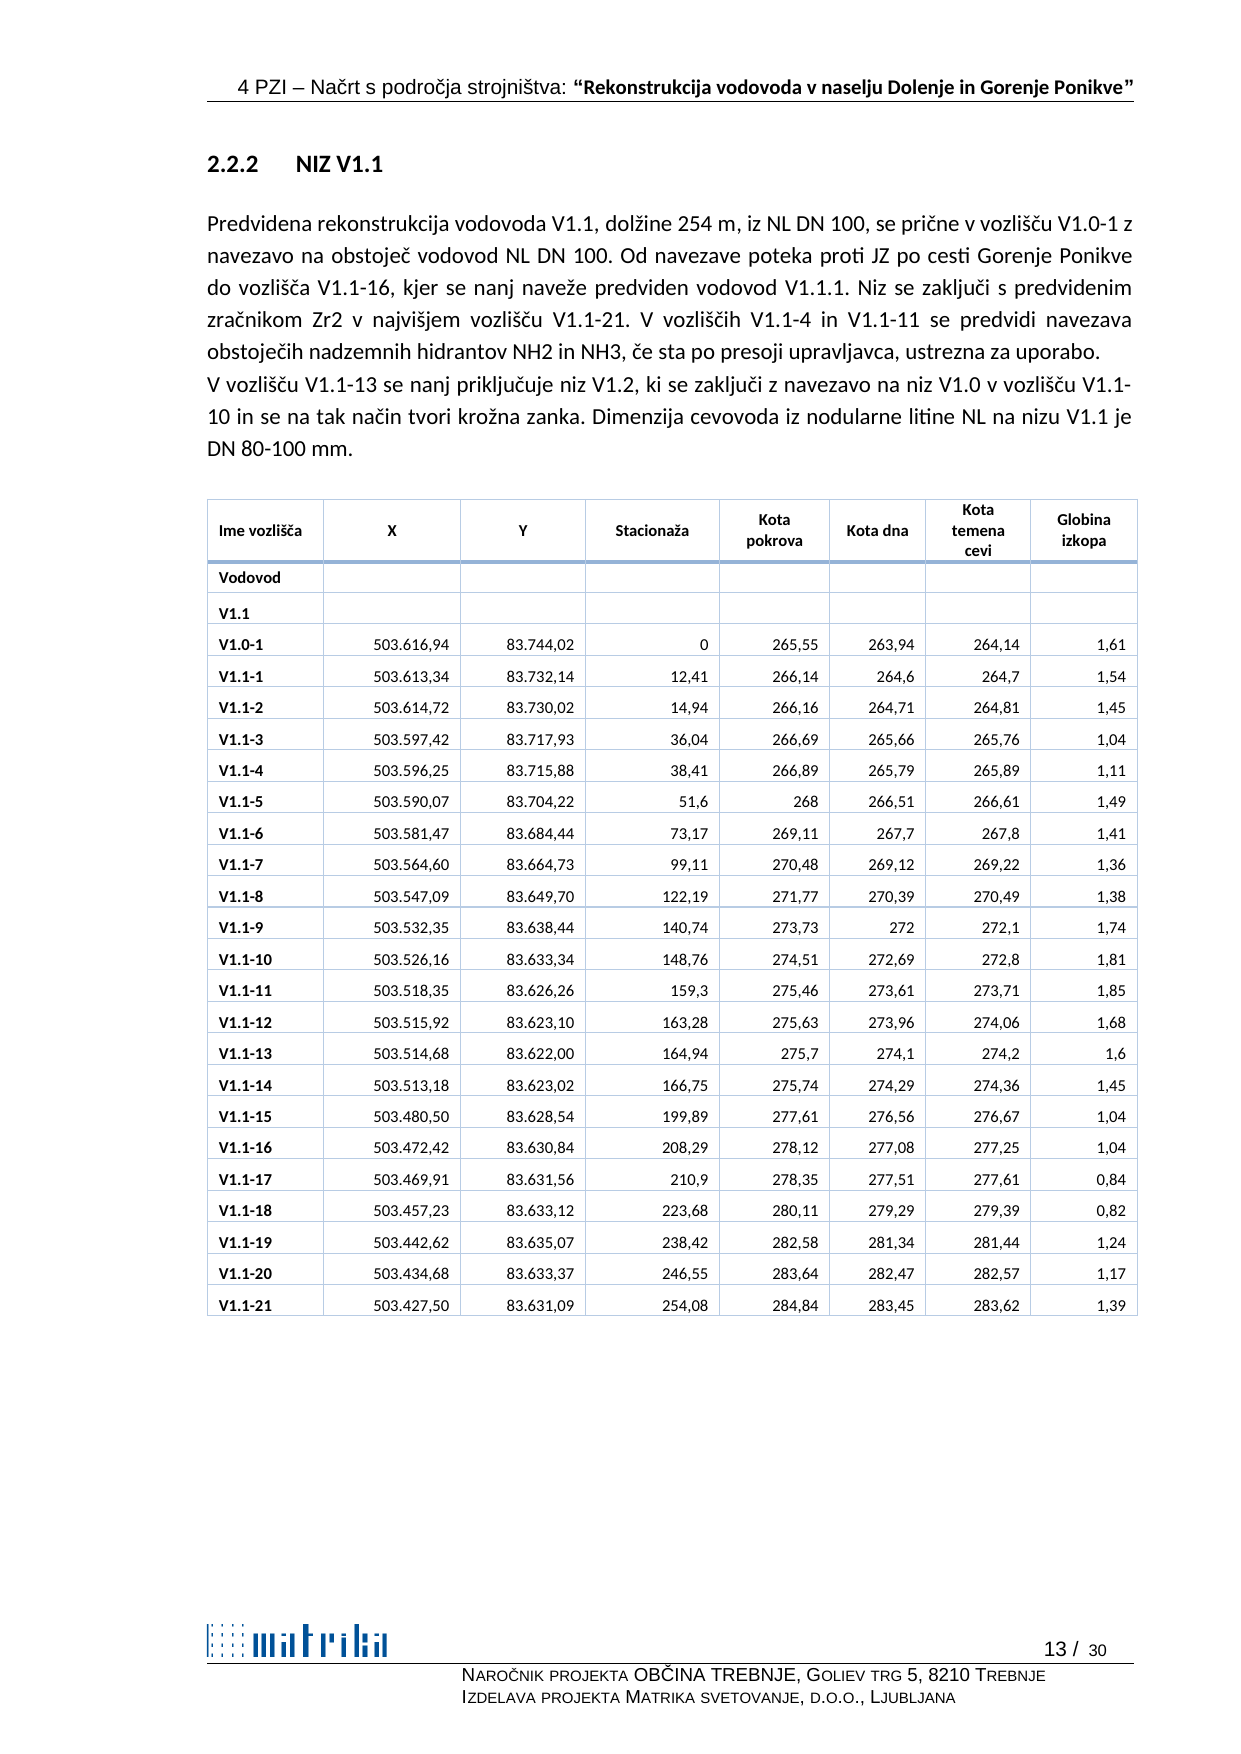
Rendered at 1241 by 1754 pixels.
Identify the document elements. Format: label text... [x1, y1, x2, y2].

table_cell 273,61 [830, 970, 925, 1001]
table_cell 199,89 [586, 1096, 719, 1127]
table_cell 83.622,00 [461, 1033, 585, 1064]
table_cell 266,89 [720, 750, 829, 781]
table_cell 83.715,88 [461, 750, 585, 781]
table_cell 83.633,12 [461, 1191, 585, 1221]
table_cell 238,42 [586, 1222, 719, 1252]
table_cell 265,66 [830, 719, 925, 749]
table_cell 51,6 [586, 782, 719, 812]
table_cell 275,46 [720, 970, 829, 1001]
table_cell [324, 593, 460, 623]
text 2.2.2 NIZ V1.1 [207, 148, 1134, 178]
table_cell 159,3 [586, 970, 719, 1001]
table_cell 166,75 [586, 1065, 719, 1095]
table_cell V1.1 [208, 593, 323, 623]
table_cell 275,7 [720, 1033, 829, 1064]
table_cell 272,8 [926, 939, 1030, 969]
table_cell 283,64 [720, 1254, 829, 1284]
table_cell 223,68 [586, 1191, 719, 1221]
picture [206, 1624, 387, 1657]
table_cell V1.1-18 [208, 1191, 323, 1221]
table_cell 274,29 [830, 1065, 925, 1095]
table_cell 283,62 [926, 1285, 1030, 1315]
table_cell 274,51 [720, 939, 829, 969]
table_cell 278,12 [720, 1128, 829, 1158]
table_cell 264,7 [926, 656, 1030, 686]
table_cell 503.427,50 [324, 1285, 460, 1315]
table_cell 265,55 [720, 624, 829, 655]
table_cell V1.1-12 [208, 1002, 323, 1032]
table_cell 273,71 [926, 970, 1030, 1001]
table_cell 1,11 [1031, 750, 1137, 781]
table_cell 274,36 [926, 1065, 1030, 1095]
table_cell [926, 593, 1030, 623]
table_header Y [461, 500, 585, 560]
table_cell 273,96 [830, 1002, 925, 1032]
table_cell V1.1-1 [208, 656, 323, 686]
table_cell 1,04 [1031, 719, 1137, 749]
table_cell 266,51 [830, 782, 925, 812]
table_header Kota temena cevi [926, 500, 1030, 560]
table_cell 503.590,07 [324, 782, 460, 812]
table_cell 274,1 [830, 1033, 925, 1064]
table_cell 274,2 [926, 1033, 1030, 1064]
table_cell V1.1-17 [208, 1159, 323, 1189]
table_cell V1.1-13 [208, 1033, 323, 1064]
table_cell 265,79 [830, 750, 925, 781]
table_cell [926, 564, 1030, 592]
table_cell 163,28 [586, 1002, 719, 1032]
table_cell 1,41 [1031, 813, 1137, 843]
table_header Ime vozlišča [208, 500, 323, 560]
table_cell 83.638,44 [461, 908, 585, 938]
text V vozlišču V1.1-13 se nanj priključuje niz V1.2, ki se zaključi z navezavo na niz V1.0 v vozlišču V1.1-10 in se na tak način tvori krožna zanka. Dimenzija cevovoda iz nodularne litine NL na nizu V1.1 je DN 80-100 mm. [207, 370, 1134, 462]
table_cell 277,08 [830, 1128, 925, 1158]
table_cell 1,6 [1031, 1033, 1137, 1064]
table_cell 278,35 [720, 1159, 829, 1189]
table_cell 99,11 [586, 845, 719, 875]
table_cell 277,61 [720, 1096, 829, 1127]
table_cell 1,04 [1031, 1096, 1137, 1127]
table_cell 83.704,22 [461, 782, 585, 812]
table_cell 503.472,42 [324, 1128, 460, 1158]
table_cell 83.684,44 [461, 813, 585, 843]
table_cell 274,06 [926, 1002, 1030, 1032]
table_cell V1.1-15 [208, 1096, 323, 1127]
table_cell 1,45 [1031, 687, 1137, 718]
table_cell 264,6 [830, 656, 925, 686]
table_cell 272,1 [926, 908, 1030, 938]
table_cell 503.518,35 [324, 970, 460, 1001]
table_cell 503.513,18 [324, 1065, 460, 1095]
table_cell 276,56 [830, 1096, 925, 1127]
table_cell 503.469,91 [324, 1159, 460, 1189]
table_cell 503.564,60 [324, 845, 460, 875]
table_cell 277,61 [926, 1159, 1030, 1189]
table_cell 246,55 [586, 1254, 719, 1284]
table_cell V1.1-8 [208, 876, 323, 906]
table_cell 503.547,09 [324, 876, 460, 906]
table_cell 282,57 [926, 1254, 1030, 1284]
table_cell V1.1-10 [208, 939, 323, 969]
table_cell V1.1-20 [208, 1254, 323, 1284]
table_cell V1.1-11 [208, 970, 323, 1001]
table_cell [1031, 564, 1137, 592]
table_cell V1.1-3 [208, 719, 323, 749]
table_cell V1.1-7 [208, 845, 323, 875]
table_cell 38,41 [586, 750, 719, 781]
table_cell V1.1-19 [208, 1222, 323, 1252]
table_cell 122,19 [586, 876, 719, 906]
table_cell [461, 564, 585, 592]
table_cell 282,58 [720, 1222, 829, 1252]
table_cell 83.631,09 [461, 1285, 585, 1315]
table_cell 140,74 [586, 908, 719, 938]
table_cell 503.614,72 [324, 687, 460, 718]
table_cell 83.732,14 [461, 656, 585, 686]
table_cell 272,69 [830, 939, 925, 969]
table_cell 281,34 [830, 1222, 925, 1252]
table_cell 1,45 [1031, 1065, 1137, 1095]
text Predvidena rekonstrukcija vodovoda V1.1, dolžine 254 m, iz NL DN 100, se prične v vozlišču V1.0-1 z navezavo na obstoječ vodovod NL DN 100. Od navezave poteka proti JZ po cesti Gorenje Ponikve do vozlišča V1.1-16, kjer se nanj naveže predviden vodovod V1.1.1. Niz se zaključi s predvidenim zračnikom Zr2 v najvišjem vozlišču V1.1-21. V vozliščih V1.1-4 in V1.1-11 se predvidi navezava obstoječih nadzemnih hidrantov NH2 in NH3, če sta po presoji upravljavca, ustrezna za uporabo. [207, 209, 1134, 366]
table_cell V1.1-6 [208, 813, 323, 843]
table_cell [720, 564, 829, 592]
table_cell 503.616,94 [324, 624, 460, 655]
table_cell 1,81 [1031, 939, 1137, 969]
table_cell 264,14 [926, 624, 1030, 655]
table_header Globina izkopa [1031, 500, 1137, 560]
table_cell 503.514,68 [324, 1033, 460, 1064]
table_cell 276,67 [926, 1096, 1030, 1127]
table_cell 210,9 [586, 1159, 719, 1189]
table_cell 277,51 [830, 1159, 925, 1189]
table_cell 273,73 [720, 908, 829, 938]
table_cell 263,94 [830, 624, 925, 655]
table_cell 267,7 [830, 813, 925, 843]
table_cell [830, 564, 925, 592]
table_cell 269,22 [926, 845, 1030, 875]
table_cell 1,24 [1031, 1222, 1137, 1252]
table_cell 83.633,34 [461, 939, 585, 969]
table_cell 1,68 [1031, 1002, 1137, 1032]
table_cell 0,82 [1031, 1191, 1137, 1221]
table_cell 83.717,93 [461, 719, 585, 749]
table_cell [586, 593, 719, 623]
table_cell 1,04 [1031, 1128, 1137, 1158]
table_cell 14,94 [586, 687, 719, 718]
table_header X [324, 500, 460, 560]
table_cell 270,39 [830, 876, 925, 906]
table_cell 281,44 [926, 1222, 1030, 1252]
table_cell 164,94 [586, 1033, 719, 1064]
table_cell 0 [586, 624, 719, 655]
table_cell 83.630,84 [461, 1128, 585, 1158]
table_cell 83.744,02 [461, 624, 585, 655]
table_cell 1,85 [1031, 970, 1137, 1001]
table_cell 0,84 [1031, 1159, 1137, 1189]
table_cell 83.633,37 [461, 1254, 585, 1284]
table_cell 503.613,34 [324, 656, 460, 686]
table_cell 1,49 [1031, 782, 1137, 812]
table_cell 266,69 [720, 719, 829, 749]
table_cell 1,17 [1031, 1254, 1137, 1284]
table_cell 83.626,26 [461, 970, 585, 1001]
table_cell 265,76 [926, 719, 1030, 749]
table_cell 83.628,54 [461, 1096, 585, 1127]
table_cell 503.457,23 [324, 1191, 460, 1221]
table_cell 275,63 [720, 1002, 829, 1032]
table_cell 279,39 [926, 1191, 1030, 1221]
table_cell 280,11 [720, 1191, 829, 1221]
table_cell 1,39 [1031, 1285, 1137, 1315]
table_cell [1031, 593, 1137, 623]
table_cell 83.730,02 [461, 687, 585, 718]
table_header Kota pokrova [720, 500, 829, 560]
table_cell V1.1-21 [208, 1285, 323, 1315]
table_cell 275,74 [720, 1065, 829, 1095]
table_cell V1.1-4 [208, 750, 323, 781]
table_cell 270,48 [720, 845, 829, 875]
table_cell 1,36 [1031, 845, 1137, 875]
table_cell 284,84 [720, 1285, 829, 1315]
table_cell 254,08 [586, 1285, 719, 1315]
table_cell [830, 593, 925, 623]
table_cell 266,14 [720, 656, 829, 686]
table_cell 1,74 [1031, 908, 1137, 938]
table_cell 148,76 [586, 939, 719, 969]
table_cell 277,25 [926, 1128, 1030, 1158]
table_cell 83.664,73 [461, 845, 585, 875]
table_cell 503.526,16 [324, 939, 460, 969]
table_cell 12,41 [586, 656, 719, 686]
table_cell 265,89 [926, 750, 1030, 781]
table_cell 83.623,02 [461, 1065, 585, 1095]
table_cell V1.1-16 [208, 1128, 323, 1158]
table_cell 266,61 [926, 782, 1030, 812]
table_cell 283,45 [830, 1285, 925, 1315]
table_cell 279,29 [830, 1191, 925, 1221]
table_cell 270,49 [926, 876, 1030, 906]
table_cell 269,11 [720, 813, 829, 843]
table_header Stacionaža [586, 500, 719, 560]
table_cell [324, 564, 460, 592]
table_cell 83.631,56 [461, 1159, 585, 1189]
table_cell 272 [830, 908, 925, 938]
table_cell V1.1-14 [208, 1065, 323, 1095]
table_cell 264,81 [926, 687, 1030, 718]
table_cell V1.1-5 [208, 782, 323, 812]
table_cell 503.442,62 [324, 1222, 460, 1252]
table_cell 503.434,68 [324, 1254, 460, 1284]
table_cell 271,77 [720, 876, 829, 906]
table_cell 1,54 [1031, 656, 1137, 686]
table_cell 267,8 [926, 813, 1030, 843]
table_cell 73,17 [586, 813, 719, 843]
table_cell 83.649,70 [461, 876, 585, 906]
table_cell 503.532,35 [324, 908, 460, 938]
table_cell 208,29 [586, 1128, 719, 1158]
table_header Kota dna [830, 500, 925, 560]
table_cell 1,38 [1031, 876, 1137, 906]
table_cell [461, 593, 585, 623]
table_cell 36,04 [586, 719, 719, 749]
table_cell 83.623,10 [461, 1002, 585, 1032]
table_cell 503.515,92 [324, 1002, 460, 1032]
table_cell 264,71 [830, 687, 925, 718]
table_cell 266,16 [720, 687, 829, 718]
table_cell [720, 593, 829, 623]
table_cell 83.635,07 [461, 1222, 585, 1252]
table_cell V1.0-1 [208, 624, 323, 655]
table_cell 282,47 [830, 1254, 925, 1284]
table_cell 503.596,25 [324, 750, 460, 781]
table_cell 268 [720, 782, 829, 812]
table_cell Vodovod [208, 564, 323, 592]
table_cell 503.597,42 [324, 719, 460, 749]
table_cell 503.581,47 [324, 813, 460, 843]
table_cell 503.480,50 [324, 1096, 460, 1127]
table_cell V1.1-9 [208, 908, 323, 938]
table_cell [586, 564, 719, 592]
table_cell 1,61 [1031, 624, 1137, 655]
table_cell V1.1-2 [208, 687, 323, 718]
table_cell 269,12 [830, 845, 925, 875]
